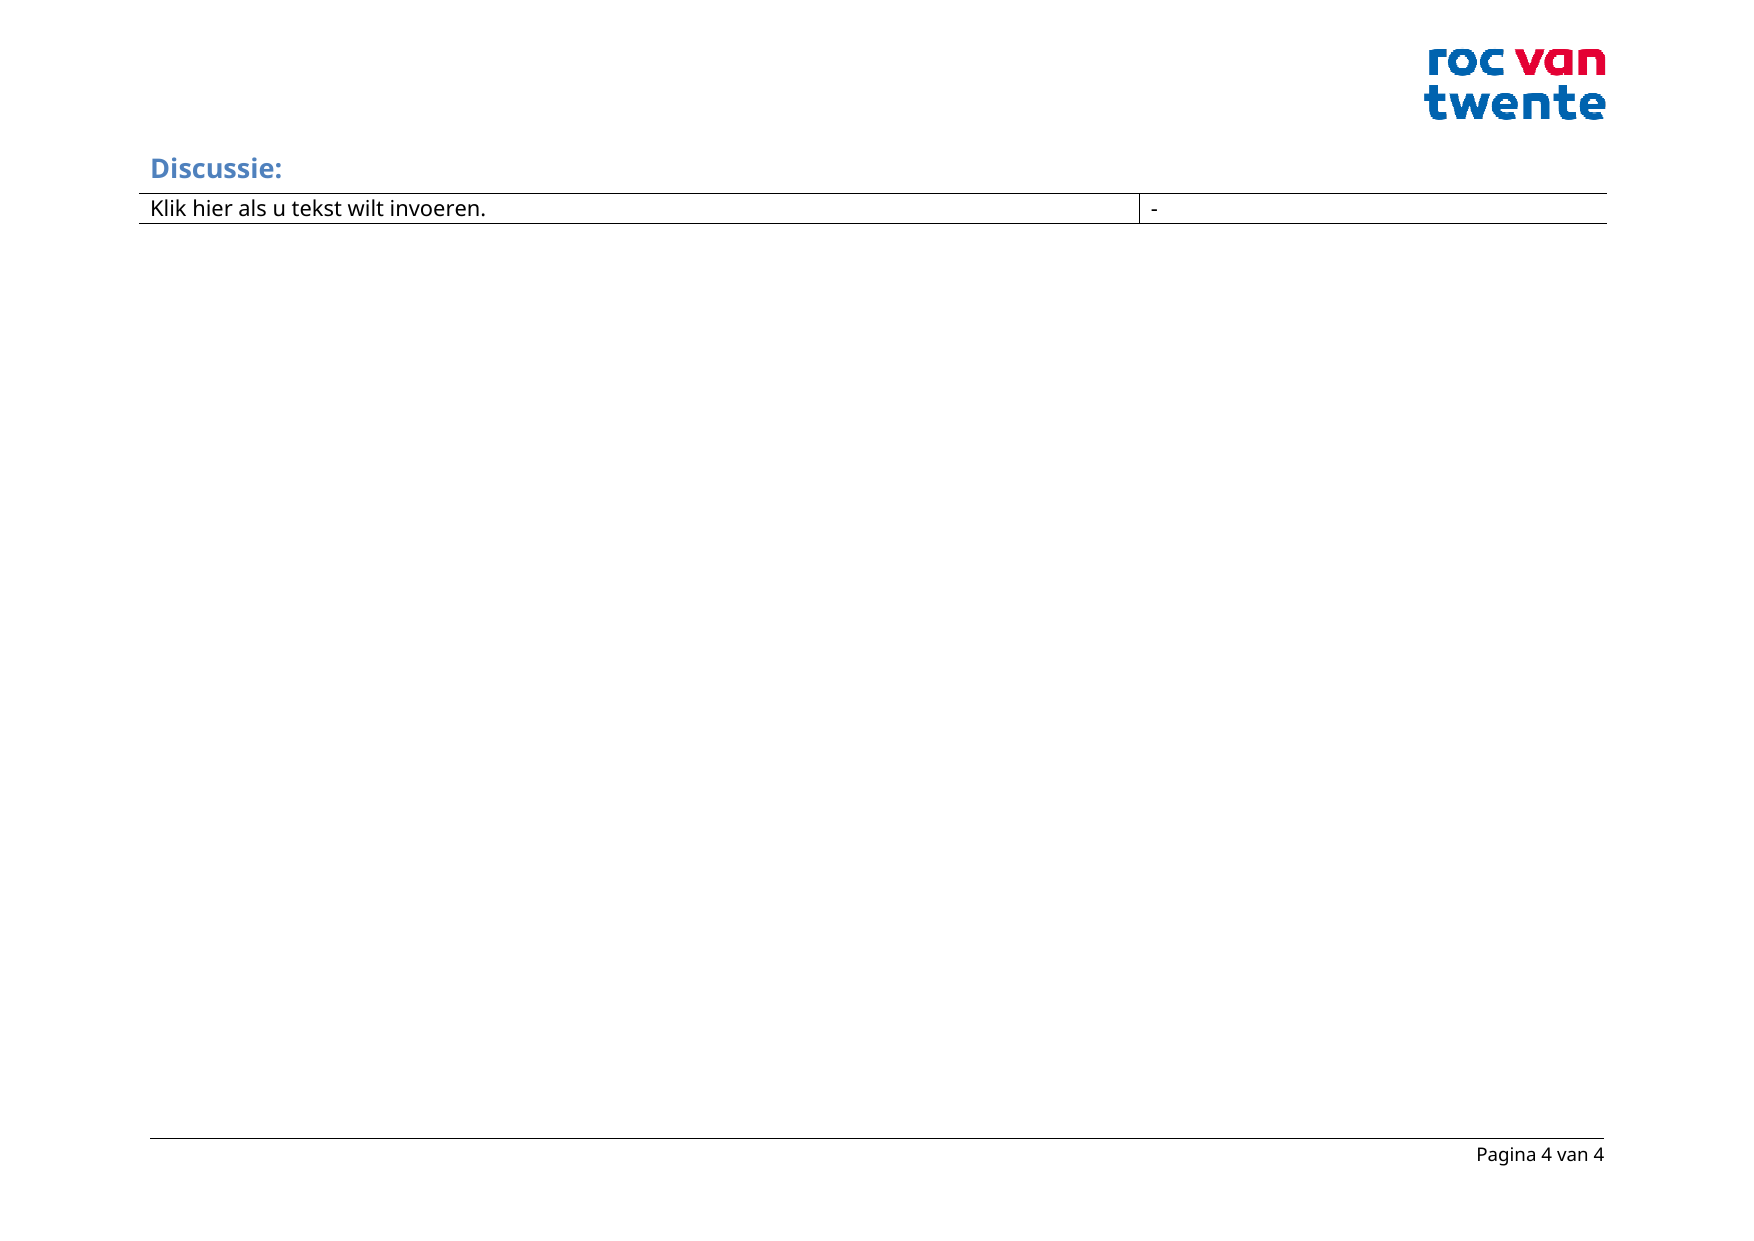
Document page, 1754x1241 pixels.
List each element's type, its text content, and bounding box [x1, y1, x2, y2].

table_header [139, 194, 1139, 223]
subtitle Discussie: [150, 150, 1604, 187]
picture [1369, 0, 1662, 142]
